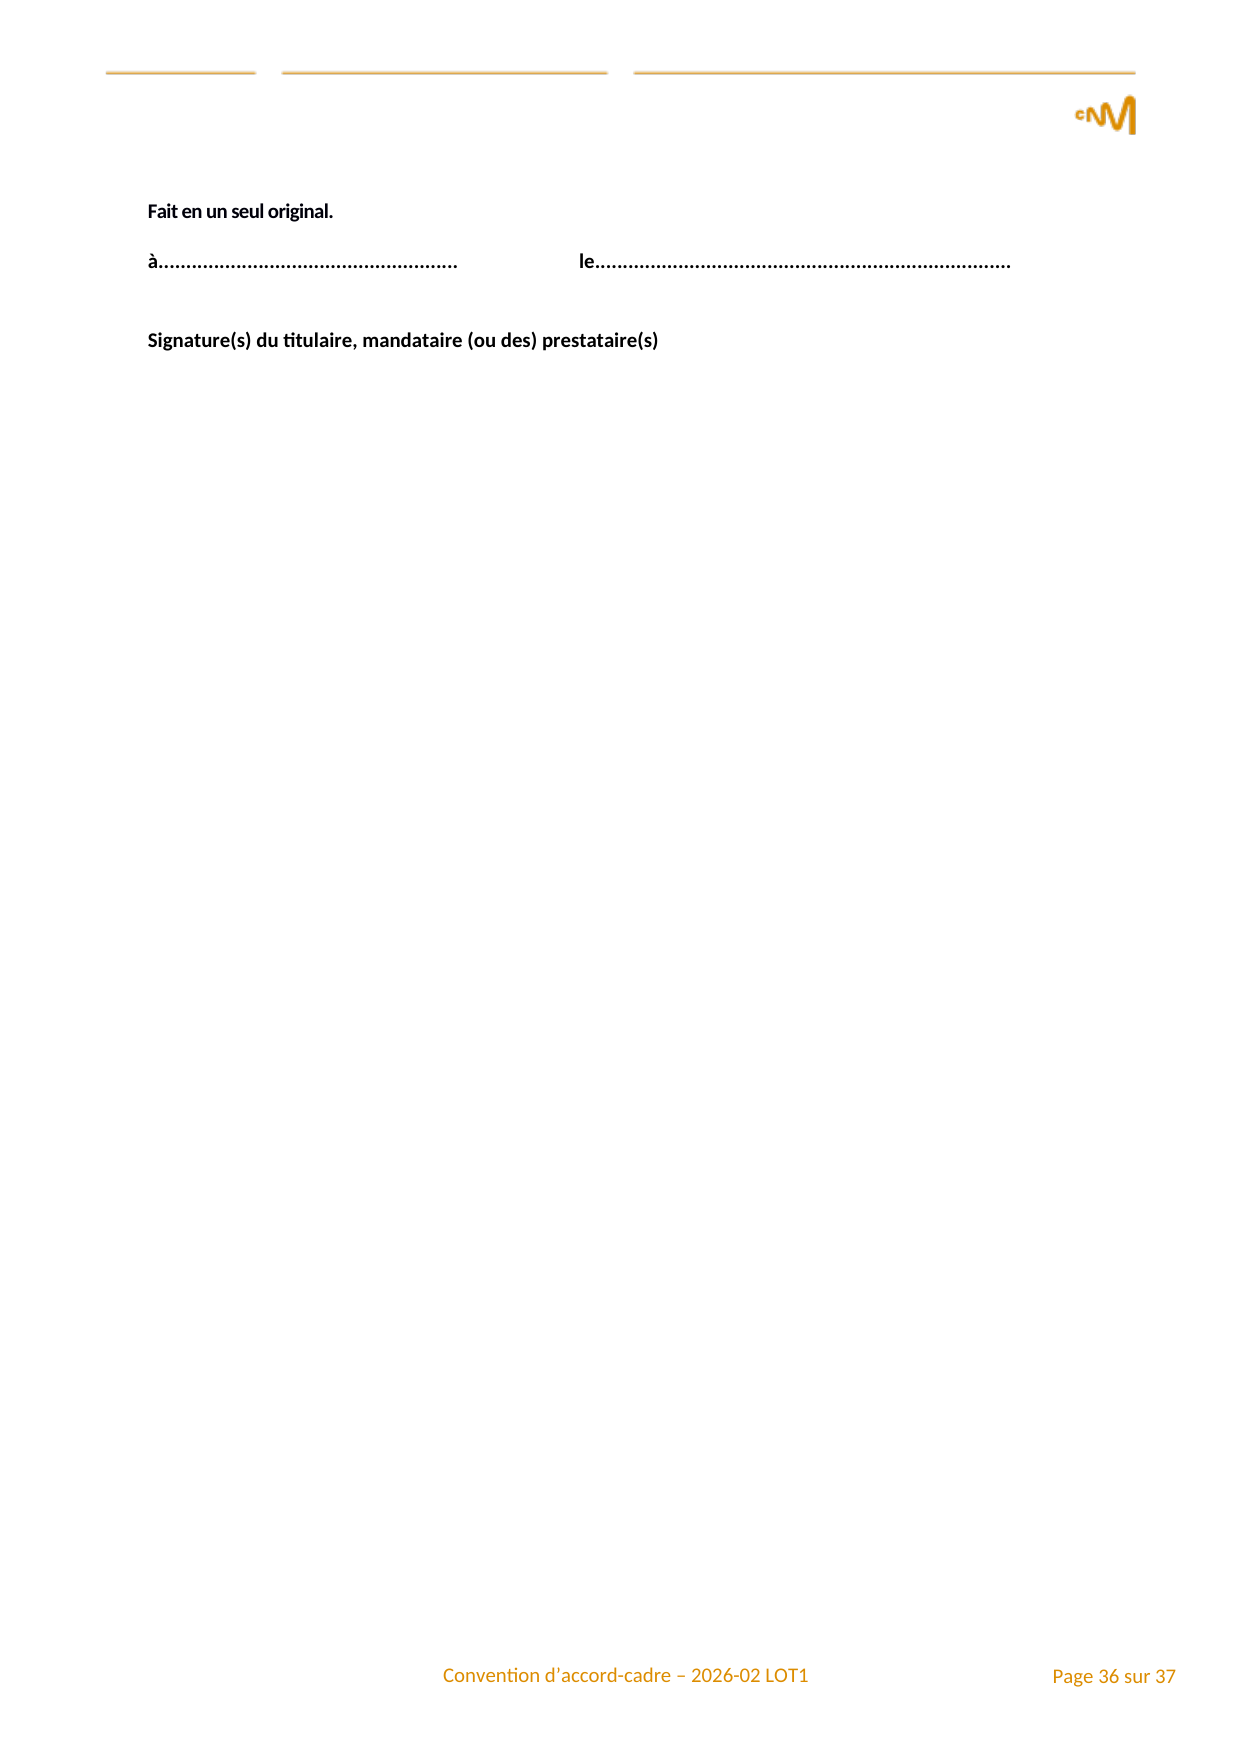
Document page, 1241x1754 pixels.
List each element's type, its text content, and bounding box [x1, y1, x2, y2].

text Signature(s) du titulaire, mandataire (ou des) prestataire(s) [148, 328, 1093, 353]
text à...................................................... le........................................................................... [148, 248, 1093, 274]
text Fait en un seul original. [148, 198, 1093, 223]
